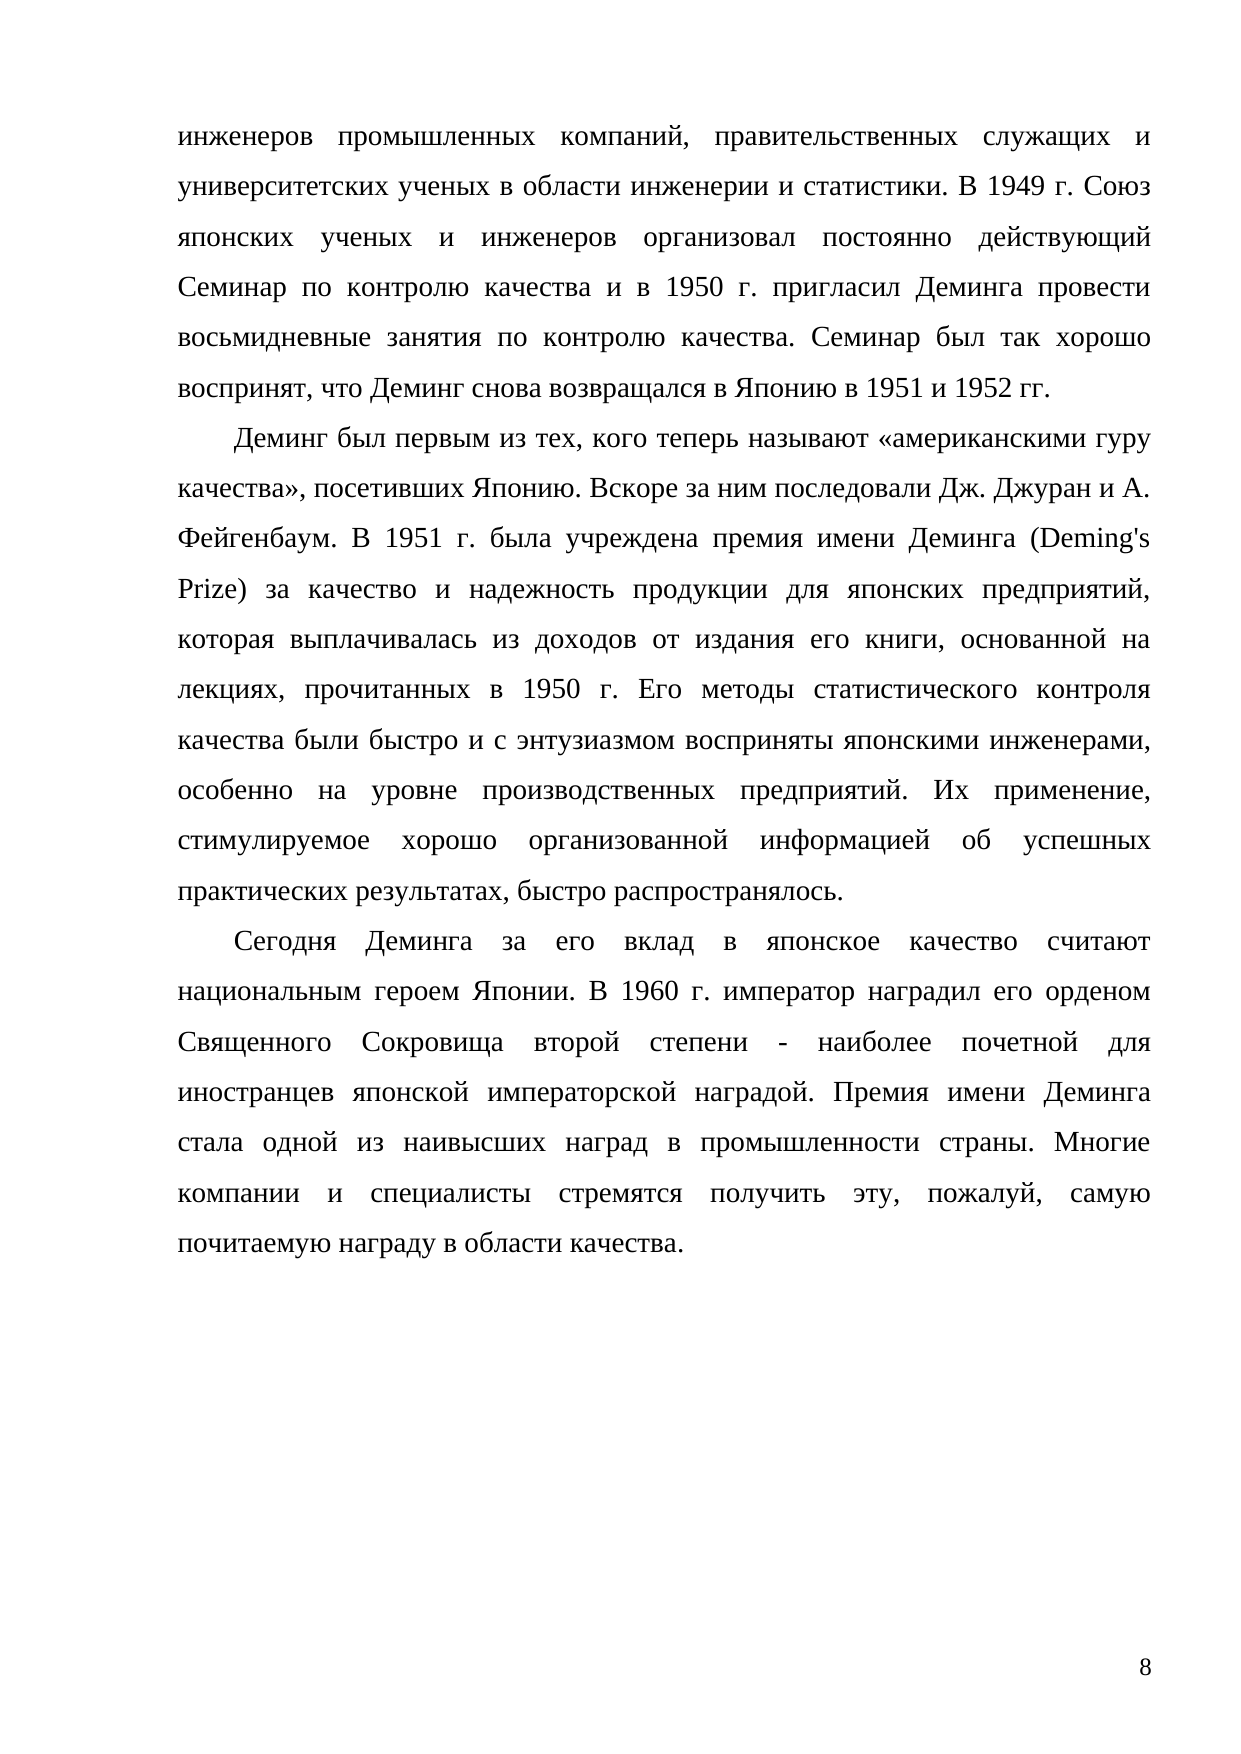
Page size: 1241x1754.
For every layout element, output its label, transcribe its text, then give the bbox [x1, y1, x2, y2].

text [177, 118, 1152, 403]
text Деминг был первым из тех, кого теперь называют «американскими гуру качества», посетивших Японию. Вскоре за ним последовали Дж. Джуран и А. Фейгенбаум. В . была учреждена премия имени Деминга (Deming's Prize) за качество и надежность продукции для японских предприятий, которая выплачивалась из доходов от издания его книги, основанной на лекциях, прочитанных в . Его методы статистического контроля качества были быстро и с энтузиазмом восприняты японскими инженерами, особенно на уровне производственных предприятий. Их применение, стимулируемое хорошо организованной информацией об успешных практических результатах, быстро распространялось. [177, 420, 1152, 906]
text Сегодня Деминга за его вклад в японское качество считают национальным героем Японии. В . император наградил его орденом Священного Сокровища второй степени - наиболее почетной для иностранцев японской императорской наградой. Премия имени Деминга стала одной из наивысших наград в промышленности страны. Многие компании и специалисты стремятся получить эту, пожалуй, самую почитаемую награду в области качества. [177, 923, 1152, 1258]
